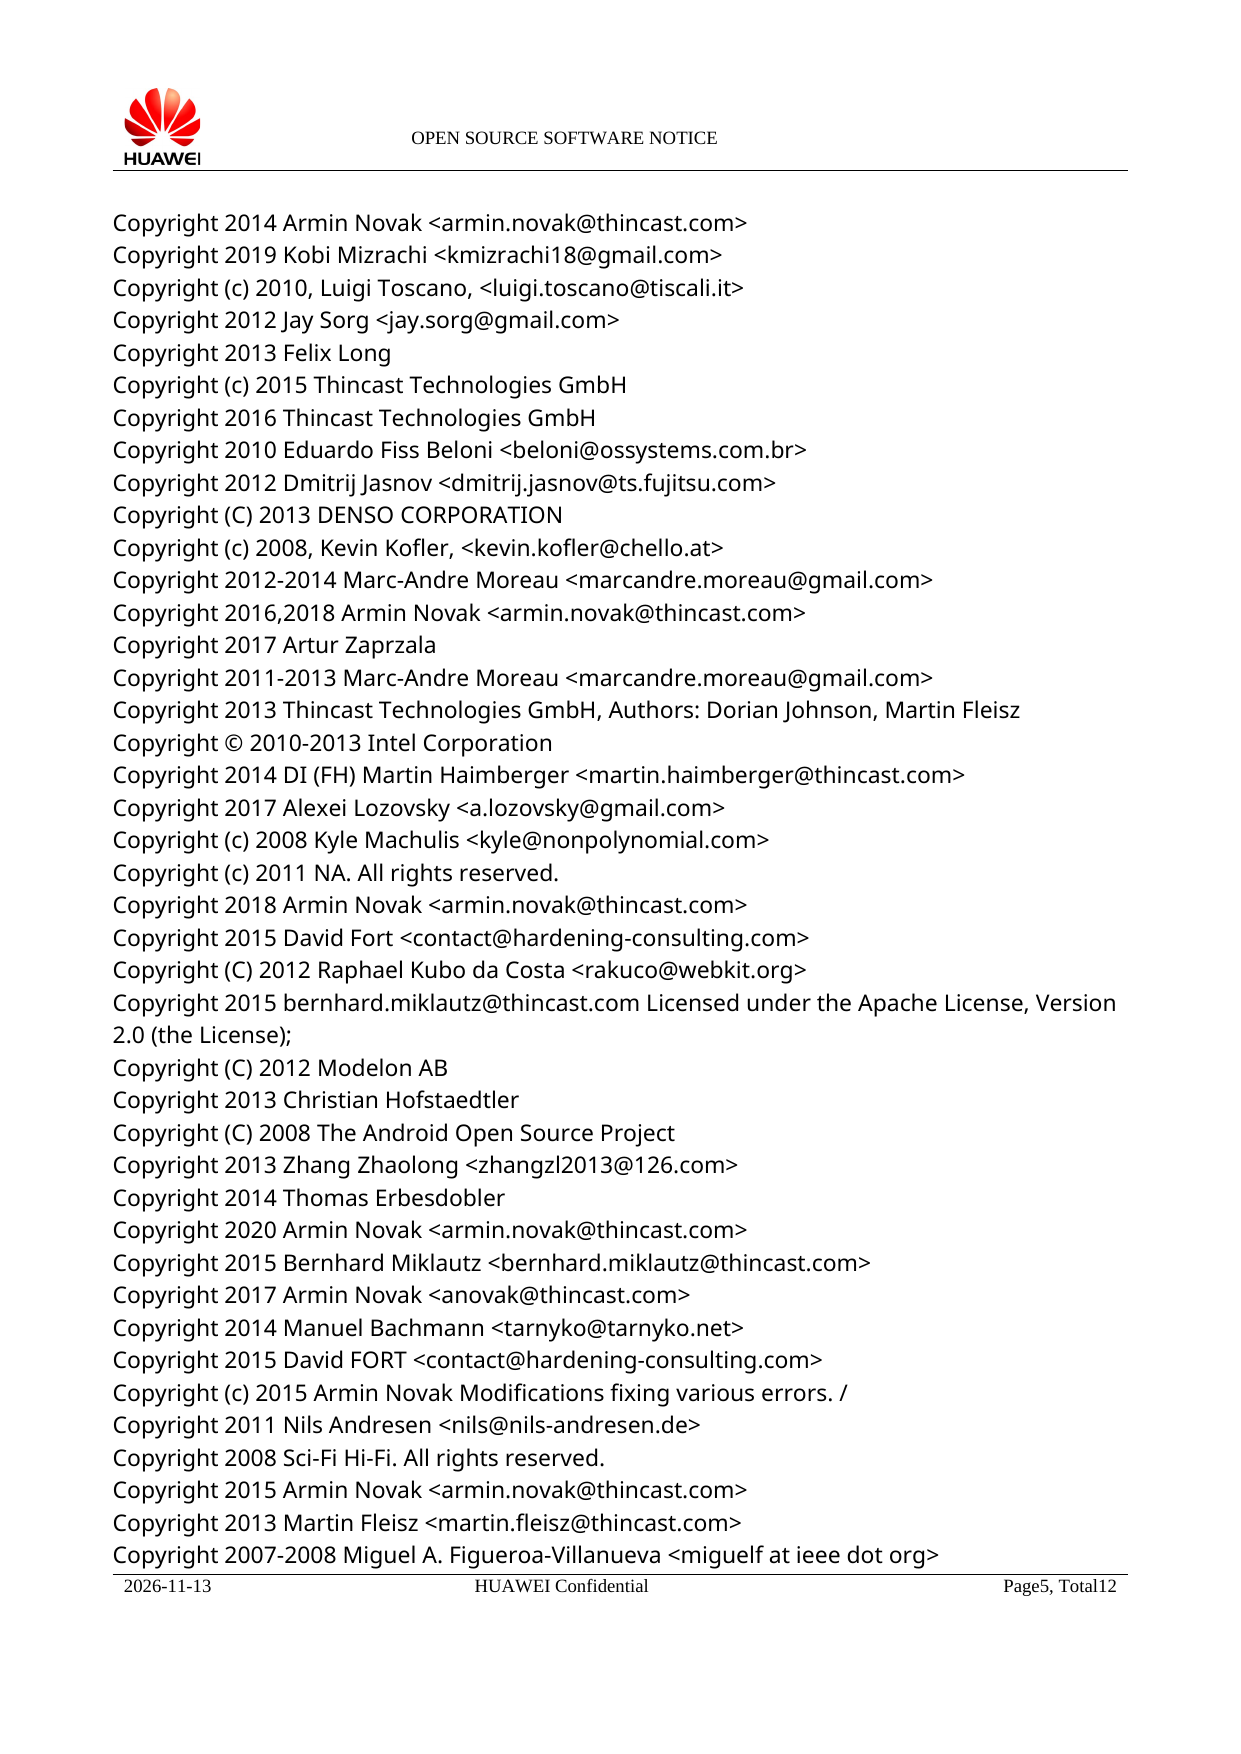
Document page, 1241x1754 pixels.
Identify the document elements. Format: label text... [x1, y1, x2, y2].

picture [124, 88, 201, 165]
